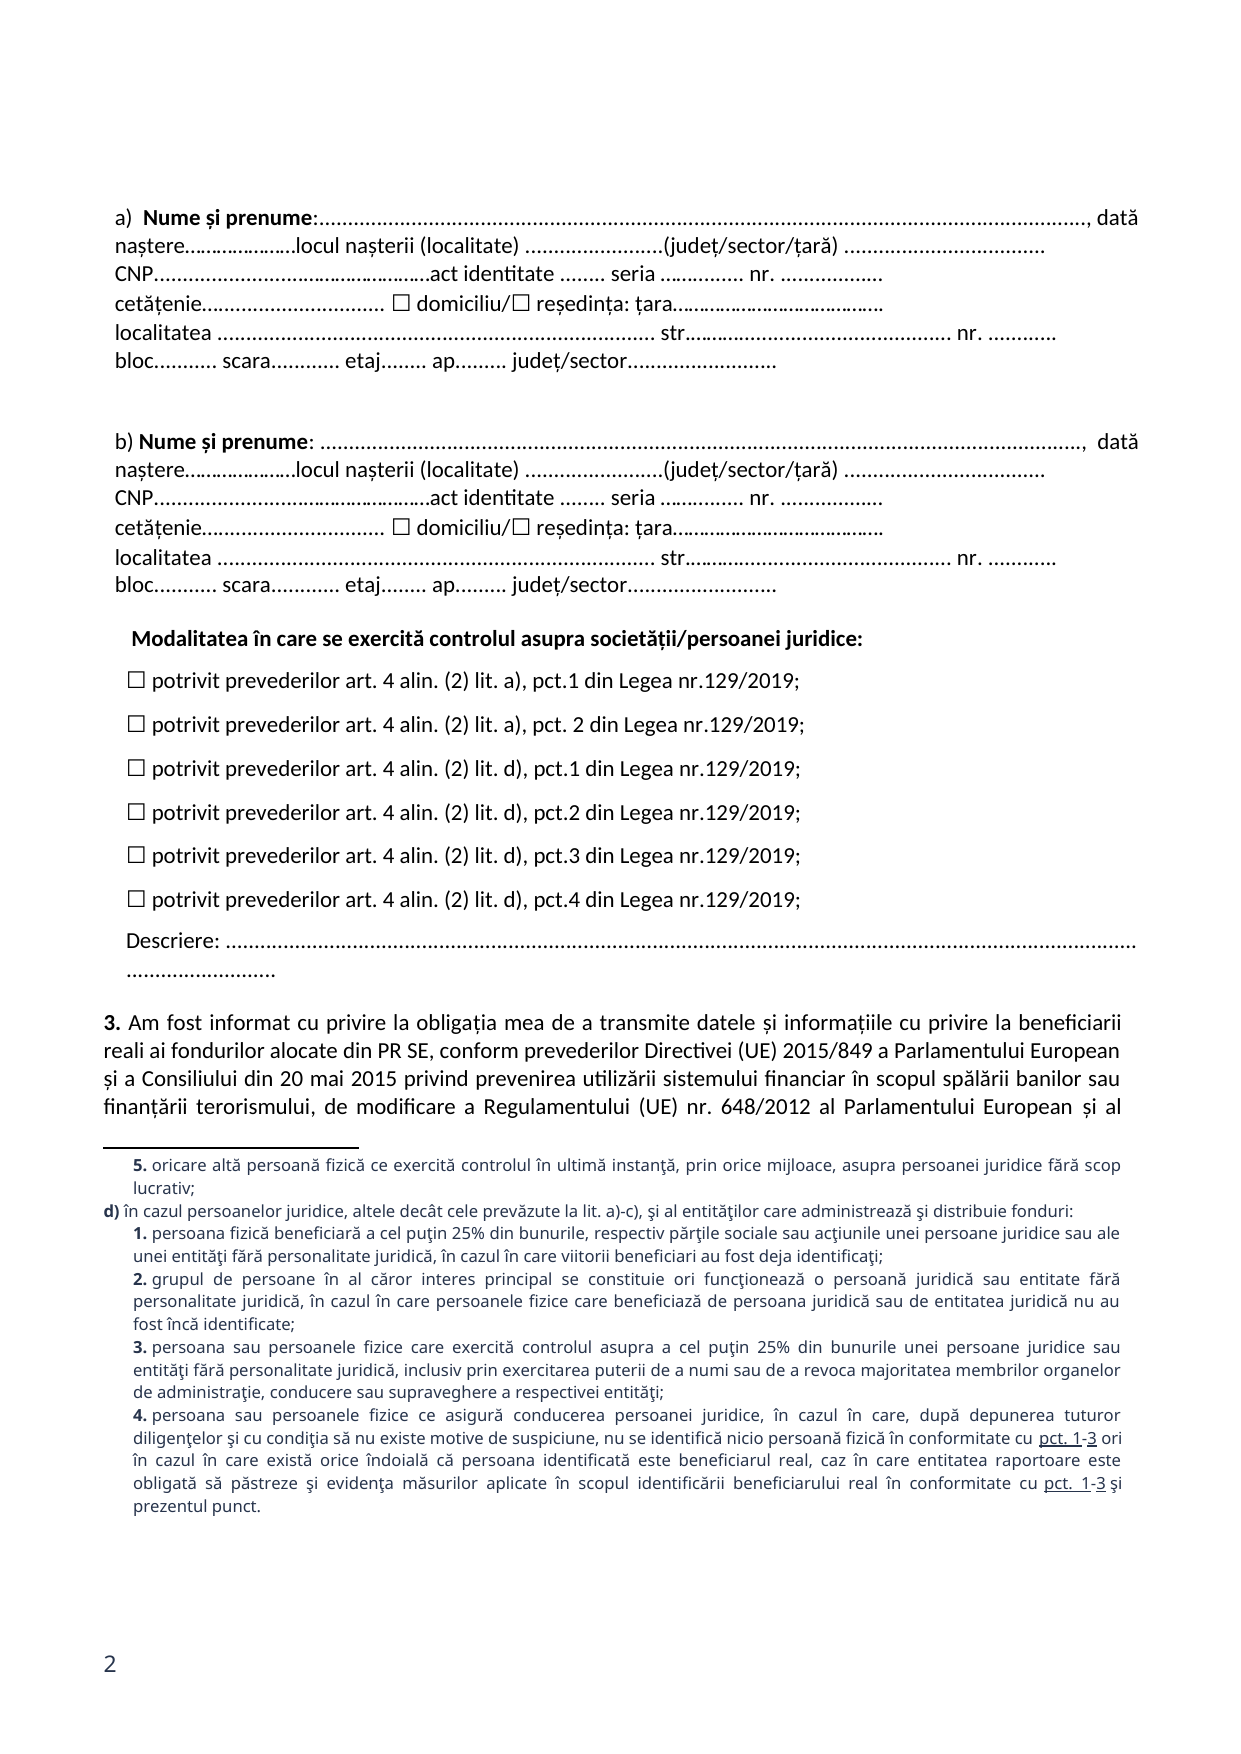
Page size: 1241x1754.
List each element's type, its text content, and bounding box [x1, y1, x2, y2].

table_header a) Nume și prenume:....................................................................................................................................., dată naștere…………………locul nașterii (localitate) ........................(județ/sector/țară) ................................... CNP..........................……………………act identitate ........ seria ……......... nr. ...............… cetățenie…............................. ☐ domiciliu/☐ reședința: țara…………………………………. localitatea ............................................................................ str.………..................................... nr. ............ bloc........... scara............ etaj........ ap......... județ/sector.......................... b) Nume și prenume: ...................................................................................................................................., dată naștere…………………locul nașterii (localitate) ........................(județ/sector/țară) ................................... CNP..........................……………………act identitate ........ seria ……......... nr. ...............… cetățenie…............................. ☐ domiciliu/☐ reședința: țara…………………………………. localitatea ............................................................................ str.………..................................... nr. ............ bloc........... scara............ etaj........ ap......... județ/sector.......................... [103, 190, 1160, 995]
text 3. Am fost informat cu privire la obligaţia mea de a transmite datele şi informaţiile cu privire la beneficiarii reali ai fondurilor alocate din PR SE, conform prevederilor Directivei (UE) 2015/849 a Parlamentului European şi a Consiliului din 20 mai 2015 privind prevenirea utilizării sistemului financiar în scopul spălării banilor sau finanţării terorismului, de modificare a Regulamentului (UE) nr. 648/2012 al Parlamentului European şi al Consiliului şi de abrogare a Directivei 2005/60/CE a Parlamentului European şi a Consiliului şi a Directivei 2006/70/CE a Comisiei, atât în faza depunerii cererilor de finanţare, cât şi la faza implementării proiectelor ori înainte semnării contractelor de achiziţie publică. [103, 1008, 1122, 1120]
